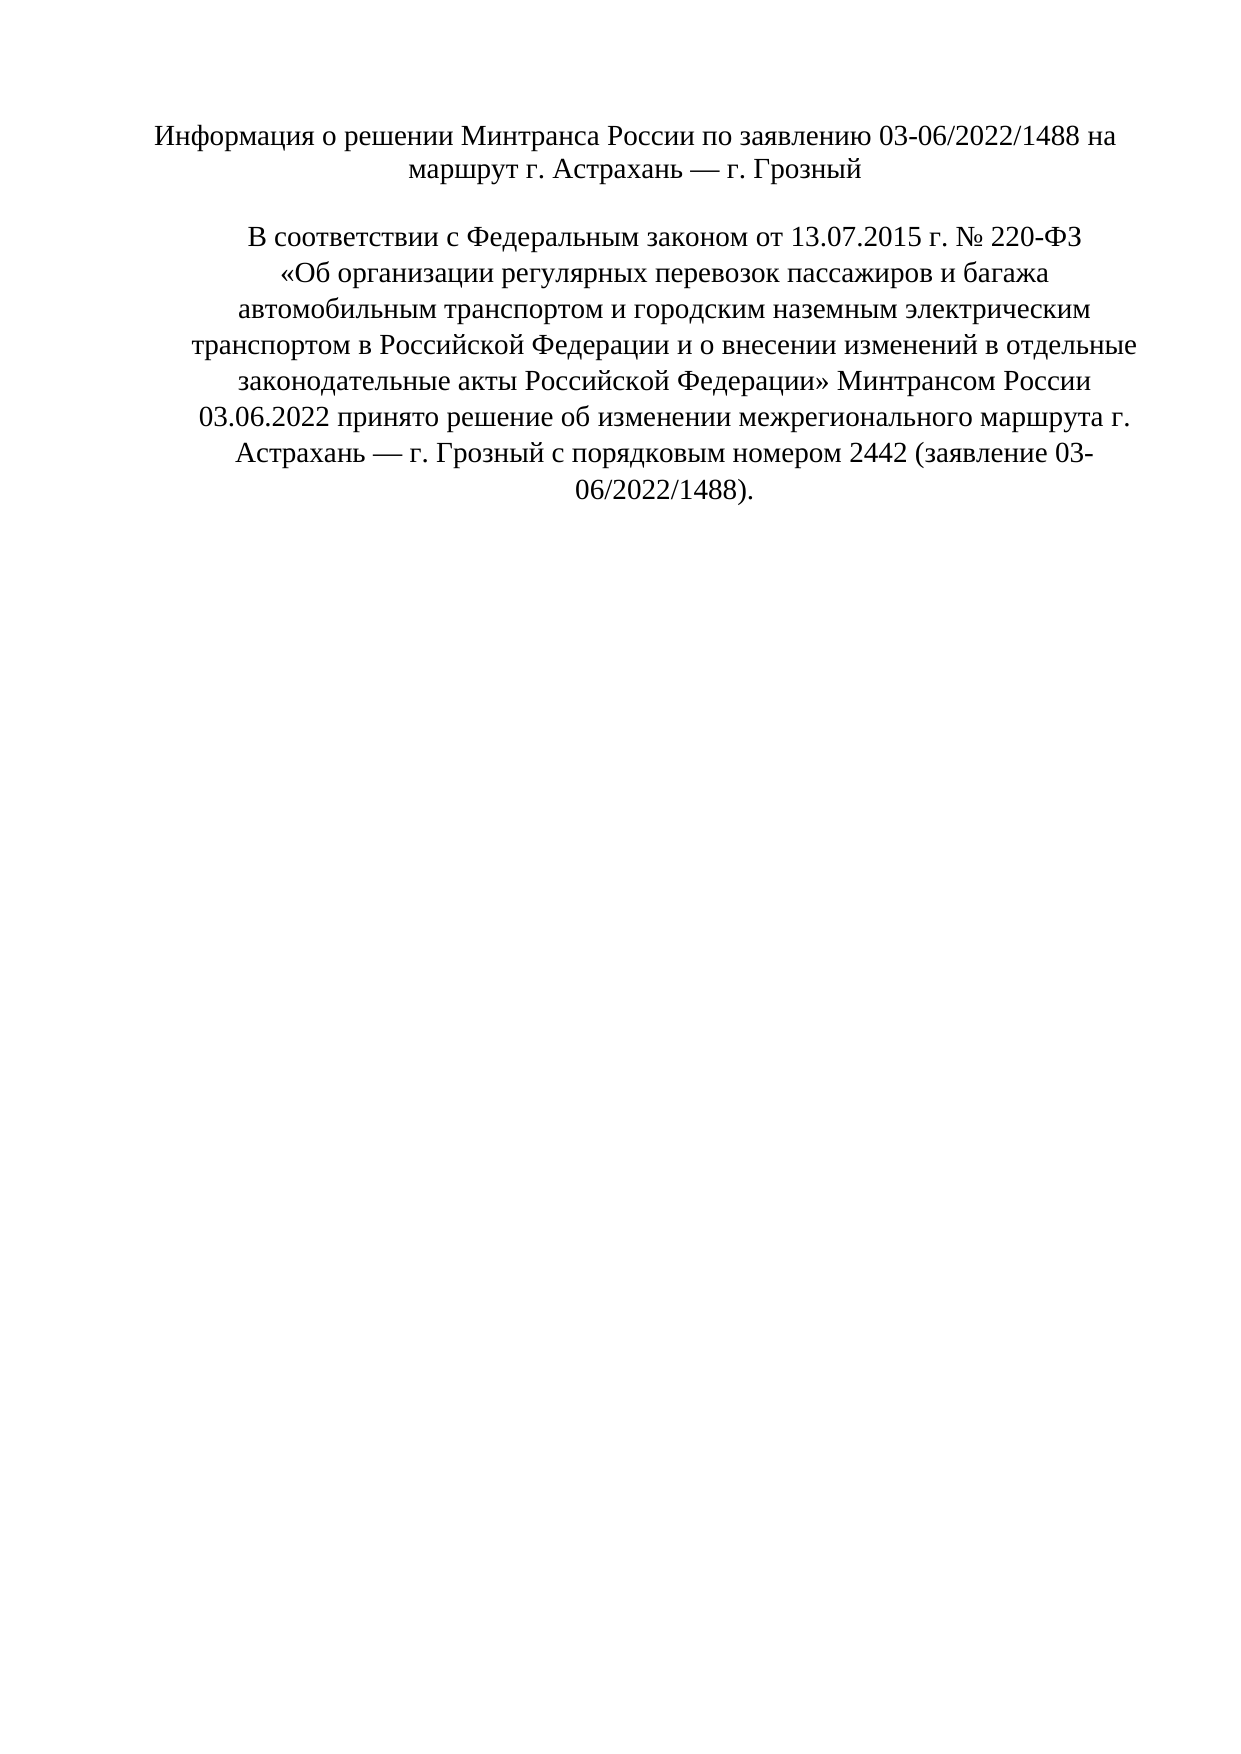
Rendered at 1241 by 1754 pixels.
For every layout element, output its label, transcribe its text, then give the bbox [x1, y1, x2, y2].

text Информация о решении Минтранса России по заявлению 03-06/2022/1488 на маршрут г. Астрахань — г. Грозный [118, 118, 1152, 185]
text В соответствии с Федеральным законом от 13.07.2015 г. № 220-ФЗ «Об организации регулярных перевозок пассажиров и багажа автомобильным транспортом и городским наземным электрическим транспортом в Российской Федерации и о внесении изменений в отдельные законодательные акты Российской Федерации» Минтрансом России 03.06.2022 принято решение об изменении межрегионального маршрута г. Астрахань — г. Грозный с порядковым номером 2442 (заявление 03-06/2022/1488). [177, 219, 1152, 505]
